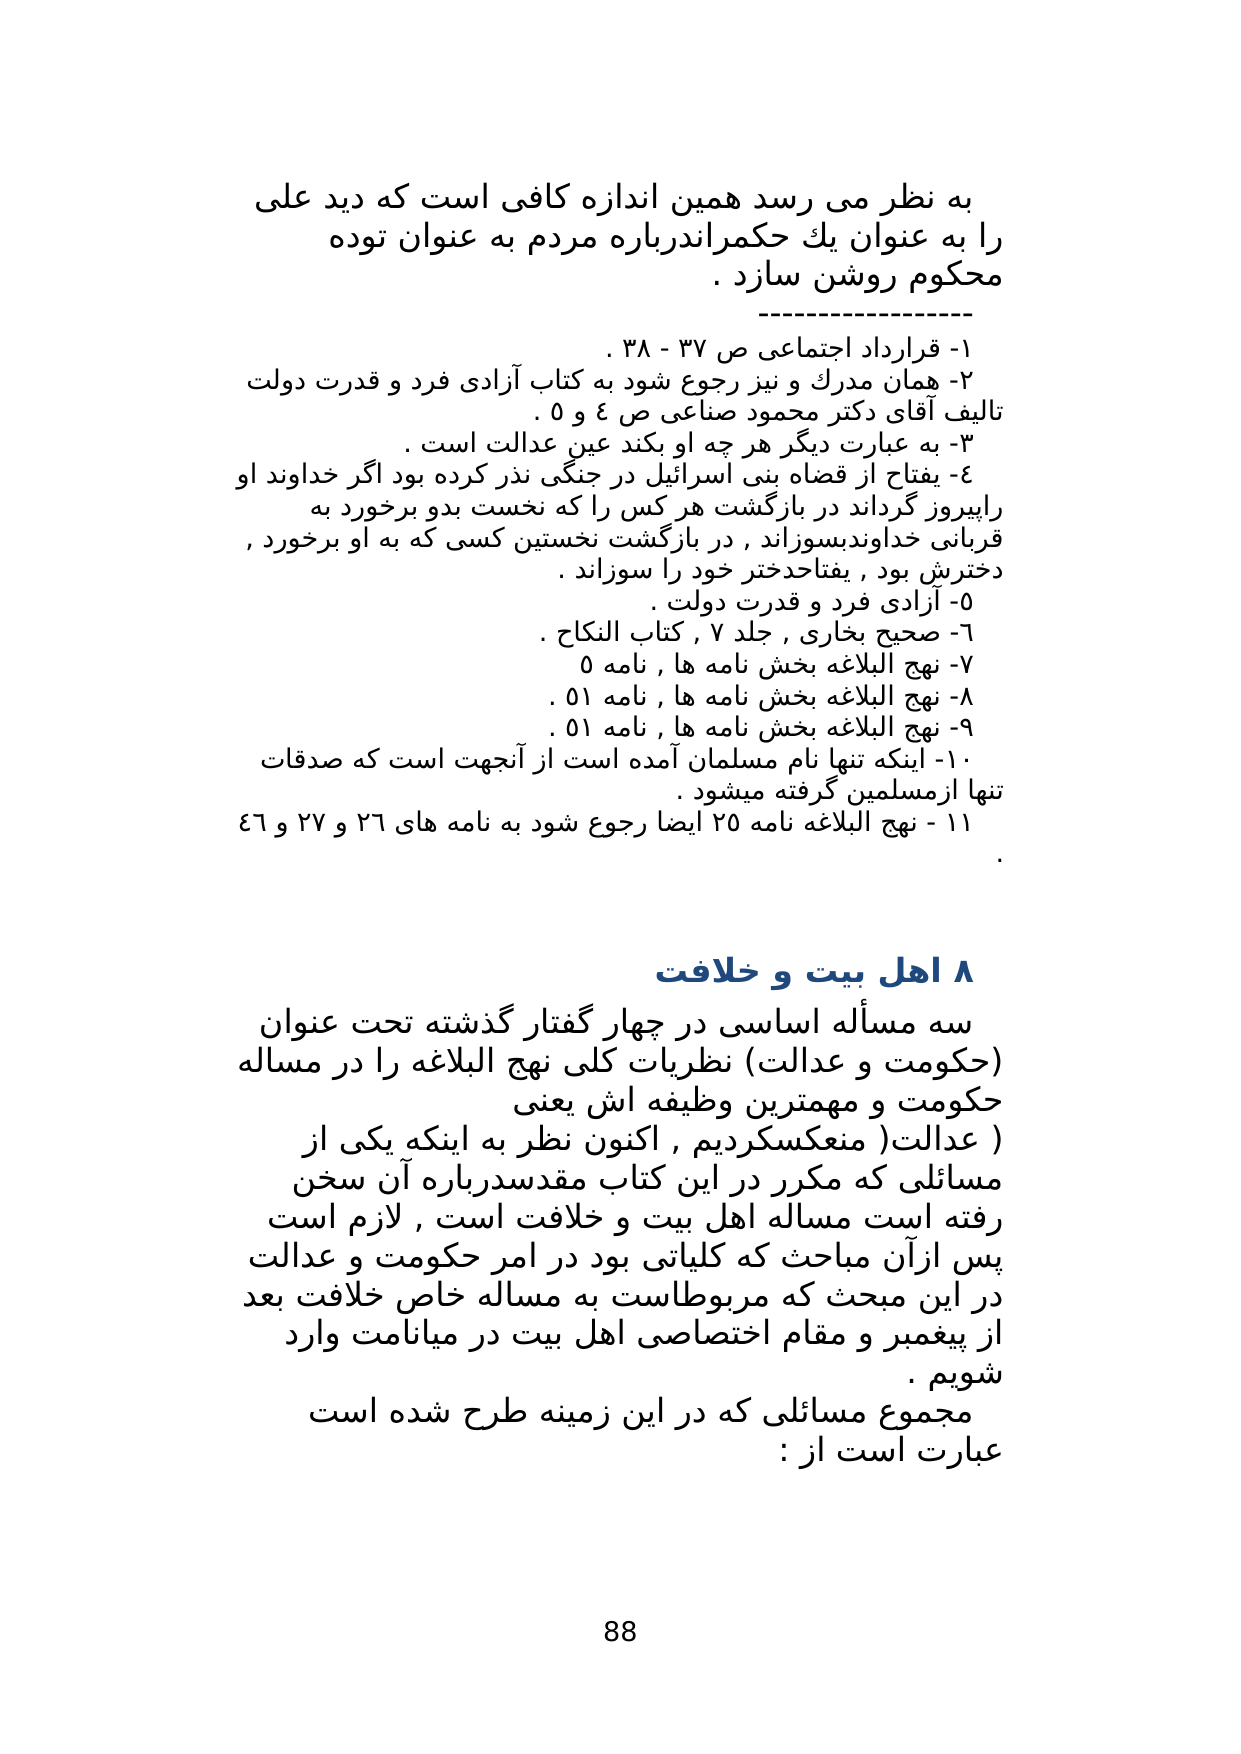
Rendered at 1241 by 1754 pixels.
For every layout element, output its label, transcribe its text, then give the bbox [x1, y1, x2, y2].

text ١١ - نهج البلاغه نامه ٢٥ ايضا رجوع شود به نامه هاى ٢٦ و ٢٧ و ٤٦ . [236, 806, 1004, 869]
text به نظر مى رسد همين اندازه كافى است كه ديد على را به عنوان يك حكمراندرباره مردم به عنوان توده محكوم روشن سازد . [236, 177, 1004, 294]
subtitle ۸ اهل بيت و خلافت [236, 952, 1004, 991]
text ٢- همان مدرك و نيز رجوع شود به كتاب آزادى فرد و قدرت دولت تاليف آقاى دكتر محمود صناعى ص ٤ و ٥ . [236, 364, 1004, 427]
text ٨- نهج البلاغه بخش نامه ها , نامه ٥١ . [236, 680, 1004, 711]
text مجموع مسائلى كه در اين زمينه طرح شده است عبارت است از : [236, 1392, 1004, 1469]
text سه مسأله اساسى در چهار گفتار گذشته تحت عنوان (حكومت و عدالت) نظريات كلى نهج البلاغه را در مساله حكومت و مهمترين وظيفه اش يعنى ( عدالت( منعكسكرديم , اكنون نظر به اينكه يكى از مسائلى كه مكرر در اين كتاب مقدسدرباره آن سخن رفته است مساله اهل بيت و خلافت است , لازم است پس ازآن مباحث كه كلياتى بود در امر حكومت و عدالت در اين مبحث كه مربوطاست به مساله خاص خلافت بعد از پيغمبر و مقام اختصاصى اهل بيت در ميانامت وارد شويم . [236, 1003, 1004, 1392]
text ٦- صحيح بخارى , جلد ٧ , كتاب النكاح . [236, 617, 1004, 648]
text ٥- آزادى فرد و قدرت دولت . [236, 585, 1004, 617]
text ١- قرارداد اجتماعى ص ٣٧ - ٣٨ . [236, 333, 1004, 364]
text ٤- يفتاح از قضاه بنى اسرائيل در جنگى نذر كرده بود اگر خداوند او راپيروز گرداند در بازگشت هر كس را كه نخست بدو برخورد به قربانى خداوندبسوزاند , در بازگشت نخستين كسى كه به او برخورد , دخترش بود , يفتاحدختر خود را سوزاند . [236, 459, 1004, 585]
text ٩- نهج البلاغه بخش نامه ها , نامه ٥١ . [236, 711, 1004, 743]
text ٣- به عبارت ديگر هر چه او بكند عين عدالت است . [236, 427, 1004, 459]
text ------------------ [236, 294, 1004, 333]
text ١٠- اينكه تنها نام مسلمان آمده است از آنجهت است كه صدقات تنها ازمسلمين گرفته ميشود . [236, 743, 1004, 806]
text ٧- نهج البلاغه بخش نامه ها , نامه ٥ [236, 648, 1004, 680]
